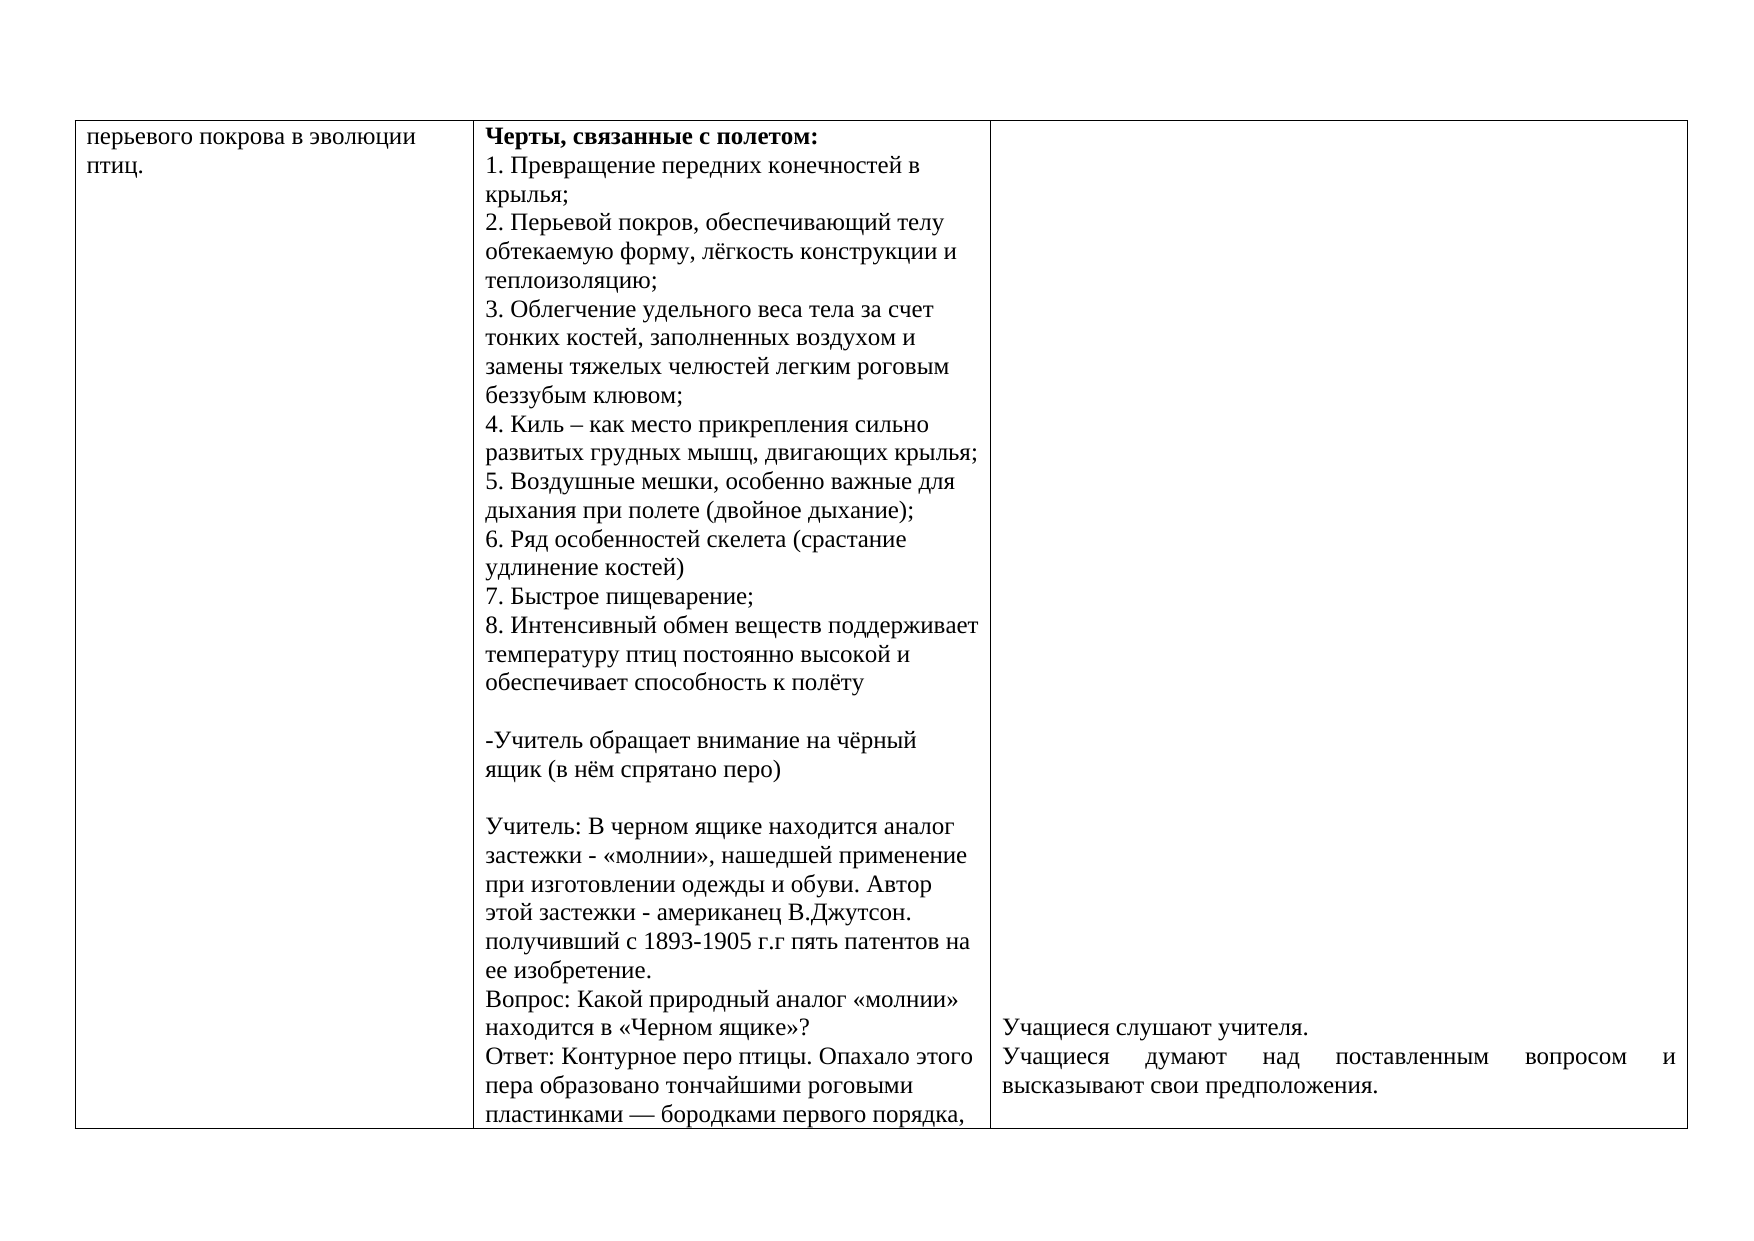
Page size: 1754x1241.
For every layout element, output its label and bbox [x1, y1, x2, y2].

table_cell [991, 121, 1687, 1127]
table_cell [474, 121, 990, 1127]
table_cell [76, 121, 473, 1127]
